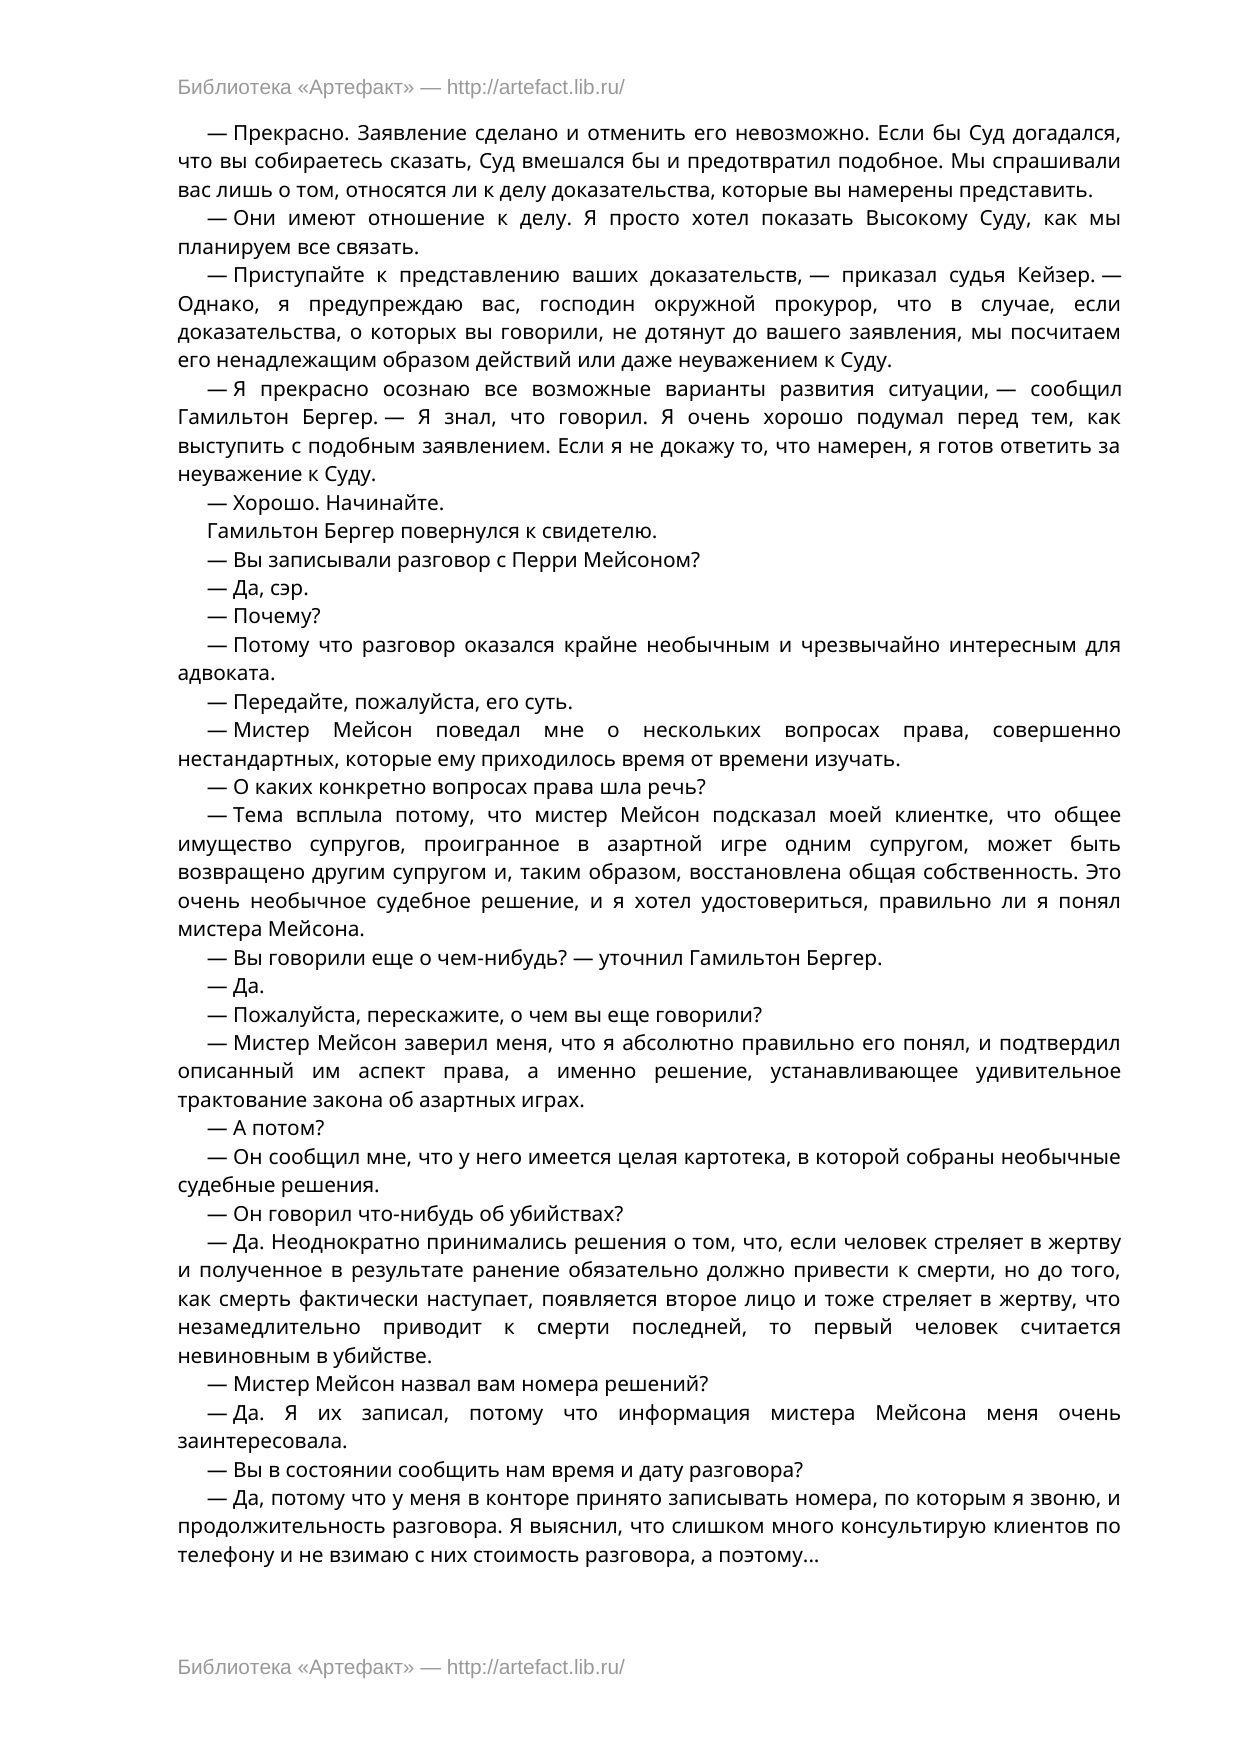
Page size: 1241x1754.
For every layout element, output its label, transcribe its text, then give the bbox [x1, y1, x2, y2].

text — Приступайте к представлению ваших доказательств, — приказал судья Кейзер. — Однако, я предупреждаю вас, господин окружной прокурор, что в случае, если доказательства, о которых вы говорили, не дотянут до вашего заявления, мы посчитаем его ненадлежащим образом действий или даже неуважением к Суду. [177, 260, 1122, 374]
text — Пожалуйста, перескажите, о чем вы еще говорили? [177, 1000, 1122, 1028]
text — Да, сэр. [177, 573, 1122, 602]
text Гамильтон Бергер повернулся к свидетелю. [177, 516, 1122, 545]
text — Вы записывали разговор с Перри Мейсоном? [177, 545, 1122, 573]
text — Он говорил что-нибудь об убийствах? [177, 1199, 1122, 1227]
text — Да. [177, 971, 1122, 1000]
text — Тема всплыла потому, что мистер Мейсон подсказал моей клиентке, что общее имущество супругов, проигранное в азартной игре одним супругом, может быть возвращено другим супругом и, таким образом, восстановлена общая собственность. Это очень необычное судебное решение, и я хотел удостовериться, правильно ли я понял мистера Мейсона. [177, 801, 1122, 943]
text — А потом? [177, 1113, 1122, 1142]
text — Они имеют отношение к делу. Я просто хотел показать Высокому Суду, как мы планируем все связать. [177, 203, 1122, 260]
text — Мистер Мейсон поведал мне о нескольких вопросах права, совершенно нестандартных, которые ему приходилось время от времени изучать. [177, 715, 1122, 772]
text — Почему? [177, 602, 1122, 630]
text — Я прекрасно осознаю все возможные варианты развития ситуации, — сообщил Гамильтон Бергер. — Я знал, что говорил. Я очень хорошо подумал перед тем, как выступить с подобным заявлением. Если я не докажу то, что намерен, я готов ответить за неуважение к Суду. [177, 374, 1122, 488]
text — Да, потому что у меня в конторе принято записывать номера, по которым я звоню, и продолжительность разговора. Я выяснил, что слишком много консультирую клиентов по телефону и не взимаю с них стоимость разговора, а поэтому... [177, 1483, 1122, 1568]
text — Да. Я их записал, потому что информация мистера Мейсона меня очень заинтересовала. [177, 1398, 1122, 1455]
text — Потому что разговор оказался крайне необычным и чрезвычайно интересным для адвоката. [177, 630, 1122, 687]
text — Мистер Мейсон заверил меня, что я абсолютно правильно его понял, и подтвердил описанный им аспект права, а именно решение, устанавливающее удивительное трактование закона об азартных играх. [177, 1028, 1122, 1113]
text — О каких конкретно вопросах права шла речь? [177, 772, 1122, 801]
text — Вы говорили еще о чем-нибудь? — уточнил Гамильтон Бергер. [177, 943, 1122, 971]
text — Вы в состоянии сообщить нам время и дату разговора? [177, 1455, 1122, 1483]
text — Мистер Мейсон назвал вам номера решений? [177, 1369, 1122, 1398]
text — Да. Неоднократно принимались решения о том, что, если человек стреляет в жертву и полученное в результате ранение обязательно должно привести к смерти, но до того, как смерть фактически наступает, появляется второе лицо и тоже стреляет в жертву, что незамедлительно приводит к смерти последней, то первый человек считается невиновным в убийстве. [177, 1227, 1122, 1369]
text — Передайте, пожалуйста, его суть. [177, 687, 1122, 715]
text — Хорошо. Начинайте. [177, 488, 1122, 516]
text — Он сообщил мне, что у него имеется целая картотека, в которой собраны необычные судебные решения. [177, 1142, 1122, 1199]
text — Прекрасно. Заявление сделано и отменить его невозможно. Если бы Суд догадался, что вы собираетесь сказать, Суд вмешался бы и предотвратил подобное. Мы спрашивали вас лишь о том, относятся ли к делу доказательства, которые вы намерены представить. [177, 118, 1122, 203]
